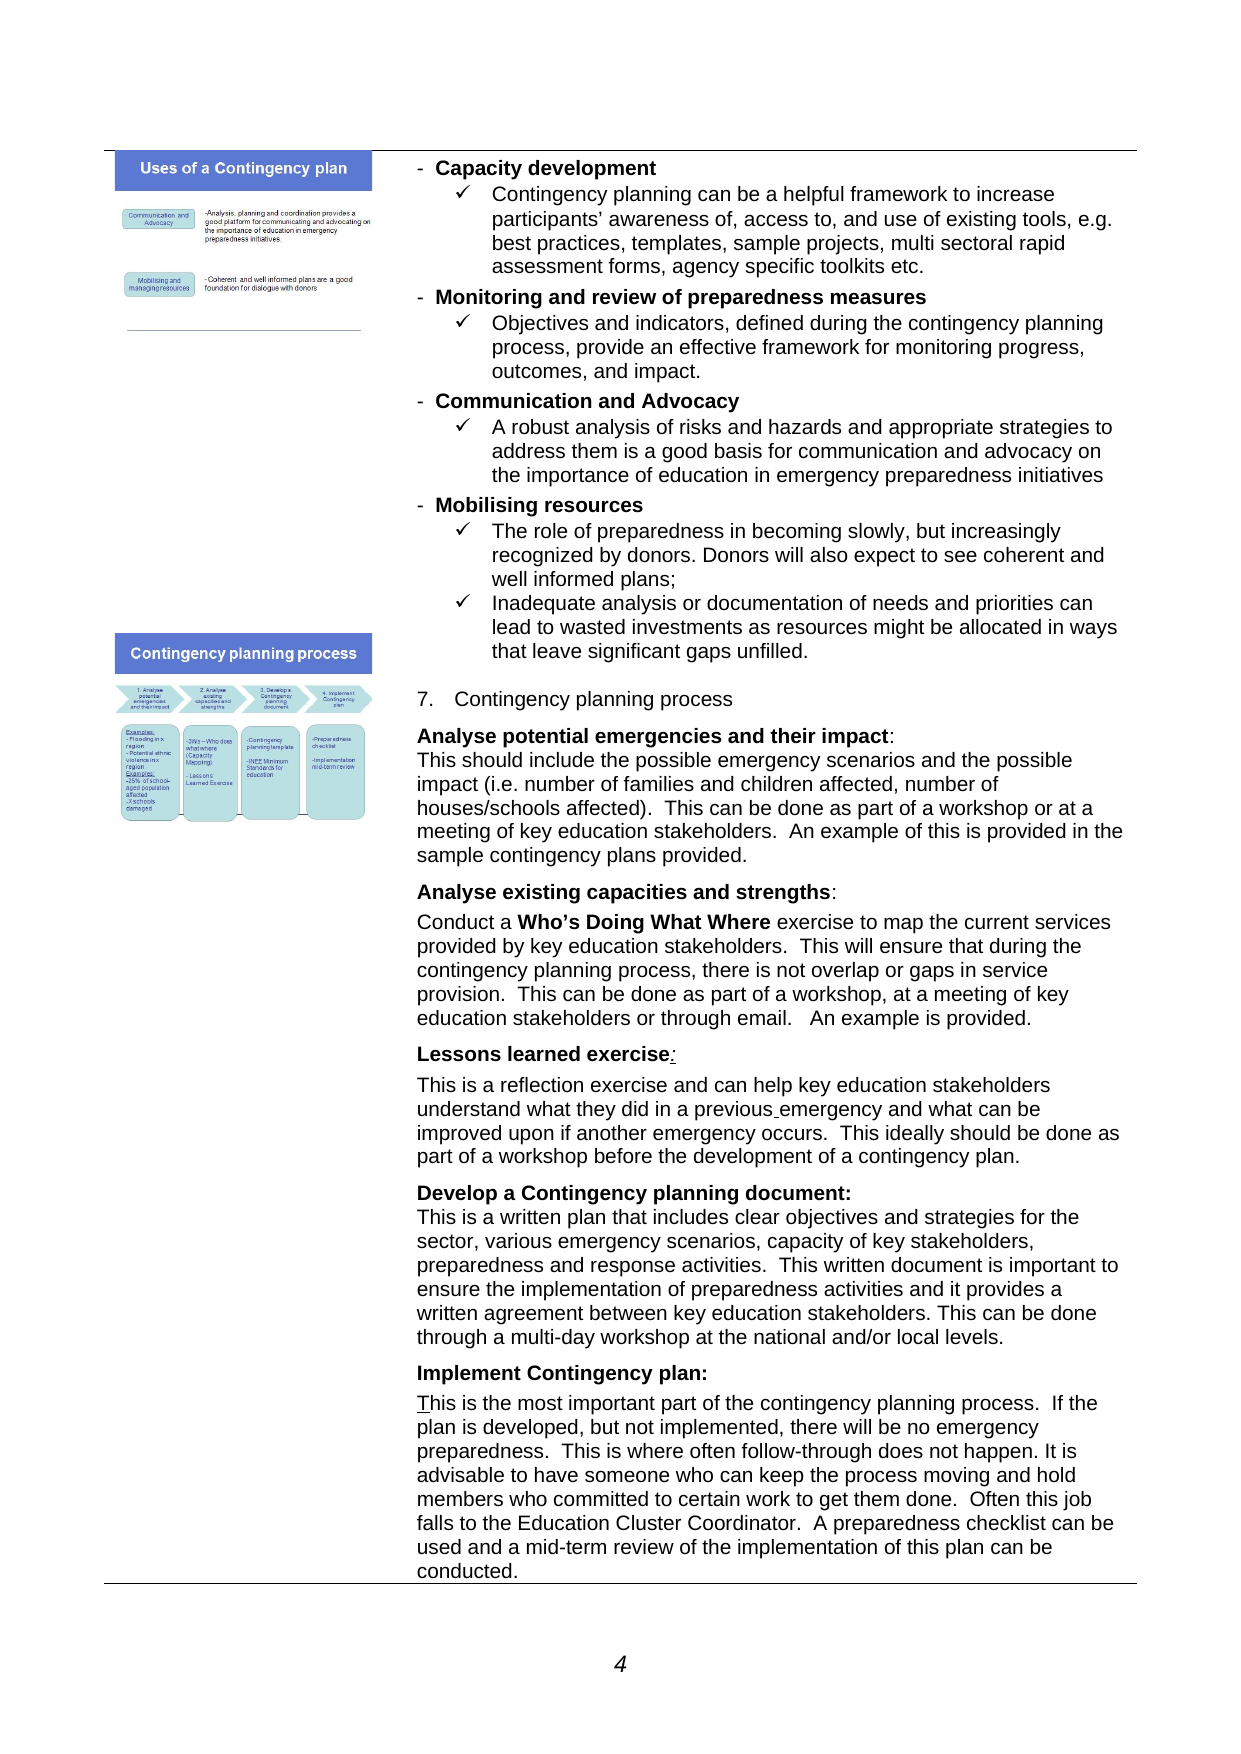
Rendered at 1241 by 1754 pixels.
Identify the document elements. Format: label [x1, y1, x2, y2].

picture [114, 633, 373, 827]
picture [114, 150, 373, 343]
table_header [405, 151, 1137, 1583]
table_header [104, 151, 405, 1583]
